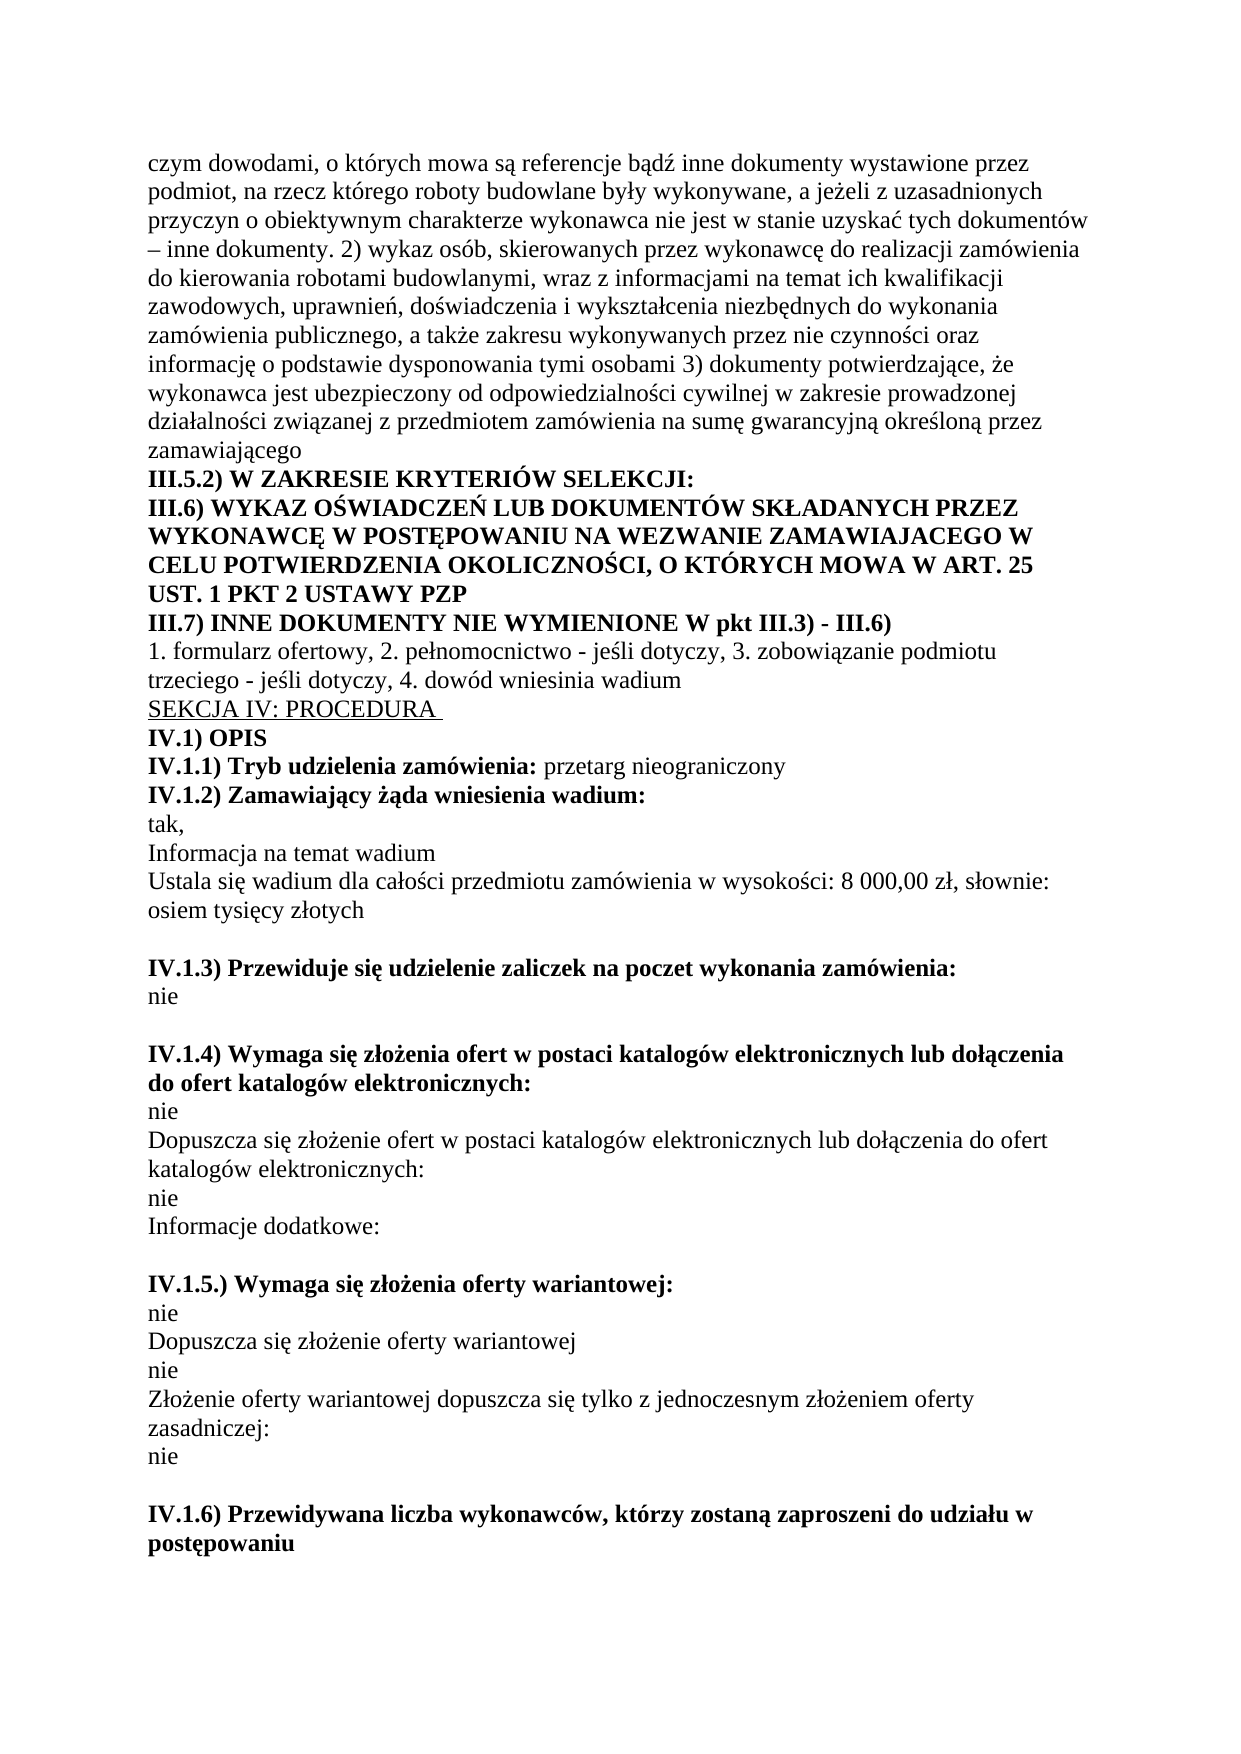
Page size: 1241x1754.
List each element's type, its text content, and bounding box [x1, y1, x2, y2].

text nie Dopuszcza się złożenie ofert w postaci katalogów elektronicznych lub dołączenia do ofert katalogów elektronicznych: nie Informacje dodatkowe: [148, 1096, 1093, 1240]
text IV.1.3) Przewiduje się udzielenie zaliczek na poczet wykonania zamówienia: [148, 924, 1093, 981]
text 1. formularz ofertowy, 2. pełnomocnictwo - jeśli dotyczy, 3. zobowiązanie podmiotu trzeciego - jeśli dotyczy, 4. dowód wniesinia wadium [148, 636, 1093, 694]
text IV.1.5.) Wymaga się złożenia oferty wariantowej: [148, 1240, 1093, 1298]
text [148, 148, 1093, 493]
text III.7) INNE DOKUMENTY NIE WYMIENIONE W pkt III.3) - III.6) [148, 608, 1093, 636]
text nie Dopuszcza się złożenie oferty wariantowej nie Złożenie oferty wariantowej dopuszcza się tylko z jednoczesnym złożeniem oferty zasadniczej: nie [148, 1298, 1093, 1470]
text IV.1) OPIS IV.1.1) Tryb udzielenia zamówienia: przetarg nieograniczony IV.1.2) Zamawiający żąda wniesienia wadium: [148, 723, 1093, 809]
text tak, Informacja na temat wadium Ustala się wadium dla całości przedmiotu zamówienia w wysokości: 8 000,00 zł, słownie: osiem tysięcy złotych [148, 809, 1093, 924]
text nie [148, 981, 1093, 1010]
text III.6) WYKAZ OŚWIADCZEŃ LUB DOKUMENTÓW SKŁADANYCH PRZEZ WYKONAWCĘ W POSTĘPOWANIU NA WEZWANIE ZAMAWIAJACEGO W CELU POTWIERDZENIA OKOLICZNOŚCI, O KTÓRYCH MOWA W ART. 25 UST. 1 PKT 2 USTAWY PZP [148, 493, 1093, 608]
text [148, 1470, 1093, 1556]
text IV.1.4) Wymaga się złożenia ofert w postaci katalogów elektronicznych lub dołączenia do ofert katalogów elektronicznych: [148, 1010, 1093, 1096]
text SEKCJA IV: PROCEDURA [148, 694, 1093, 723]
